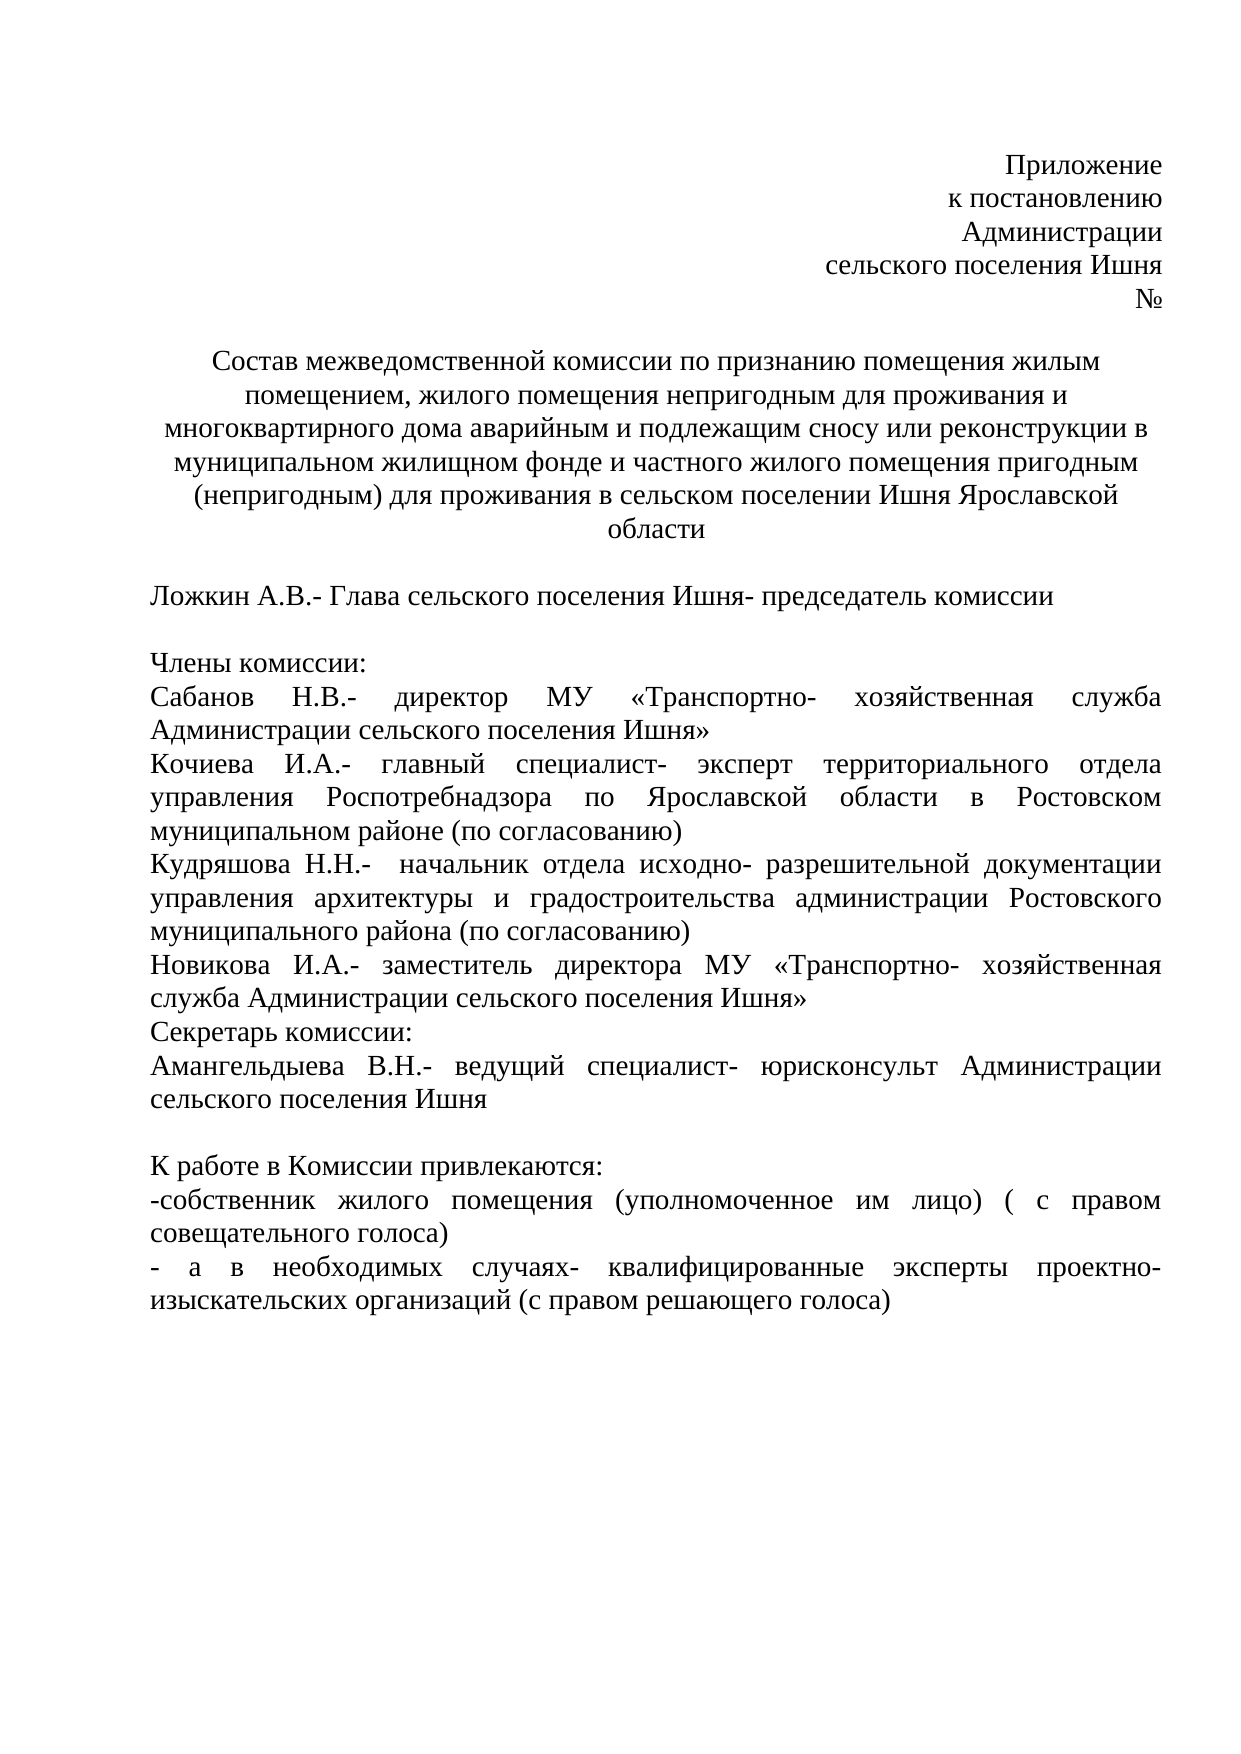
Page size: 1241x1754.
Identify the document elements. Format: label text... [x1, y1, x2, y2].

text к постановлению Администрации [741, 180, 1162, 247]
text Сабанов Н.В.- директор МУ «Транспортно- хозяйственная служба Администрации сельского поселения Ишня» [150, 679, 1162, 746]
text Ложкин А.В.- Глава сельского поселения Ишня- председатель комиссии [150, 578, 1162, 612]
text Новикова И.А.- заместитель директора МУ «Транспортно- хозяйственная служба Администрации сельского поселения Ишня» [150, 947, 1162, 1014]
text К работе в Комиссии привлекаются: [150, 1148, 1162, 1182]
text Кочиева И.А.- главный специалист- эксперт территориального отдела управления Роспотребнадзора по Ярославской области в Ростовском муниципальном районе (по согласованию) [150, 746, 1162, 846]
text Члены комиссии: [150, 645, 1162, 679]
text -собственник жилого помещения (уполномоченное им лицо) ( с правом совещательного голоса) [150, 1182, 1162, 1249]
text Амангельдыева В.Н.- ведущий специалист- юрисконсульт Администрации сельского поселения Ишня [150, 1048, 1162, 1115]
text № [225, 281, 1162, 314]
text Приложение [741, 147, 1162, 180]
text Состав межведомственной комиссии по признанию помещения жилым помещением, жилого помещения непригодным для проживания и многоквартирного дома аварийным и подлежащим сносу или реконструкции в муниципальном жилищном фонде и частного жилого помещения пригодным (непригодным) для проживания в сельском поселении Ишня Ярославской области [150, 343, 1162, 544]
text сельского поселения Ишня [741, 247, 1162, 281]
text - а в необходимых случаях- квалифицированные эксперты проектно- изыскательских организаций (с правом решающего голоса) [150, 1249, 1162, 1316]
text Кудряшова Н.Н.- начальник отдела исходно- разрешительной документации управления архитектуры и градостроительства администрации Ростовского муниципального района (по согласованию) [150, 846, 1162, 947]
text Секретарь комиссии: [150, 1014, 1162, 1048]
